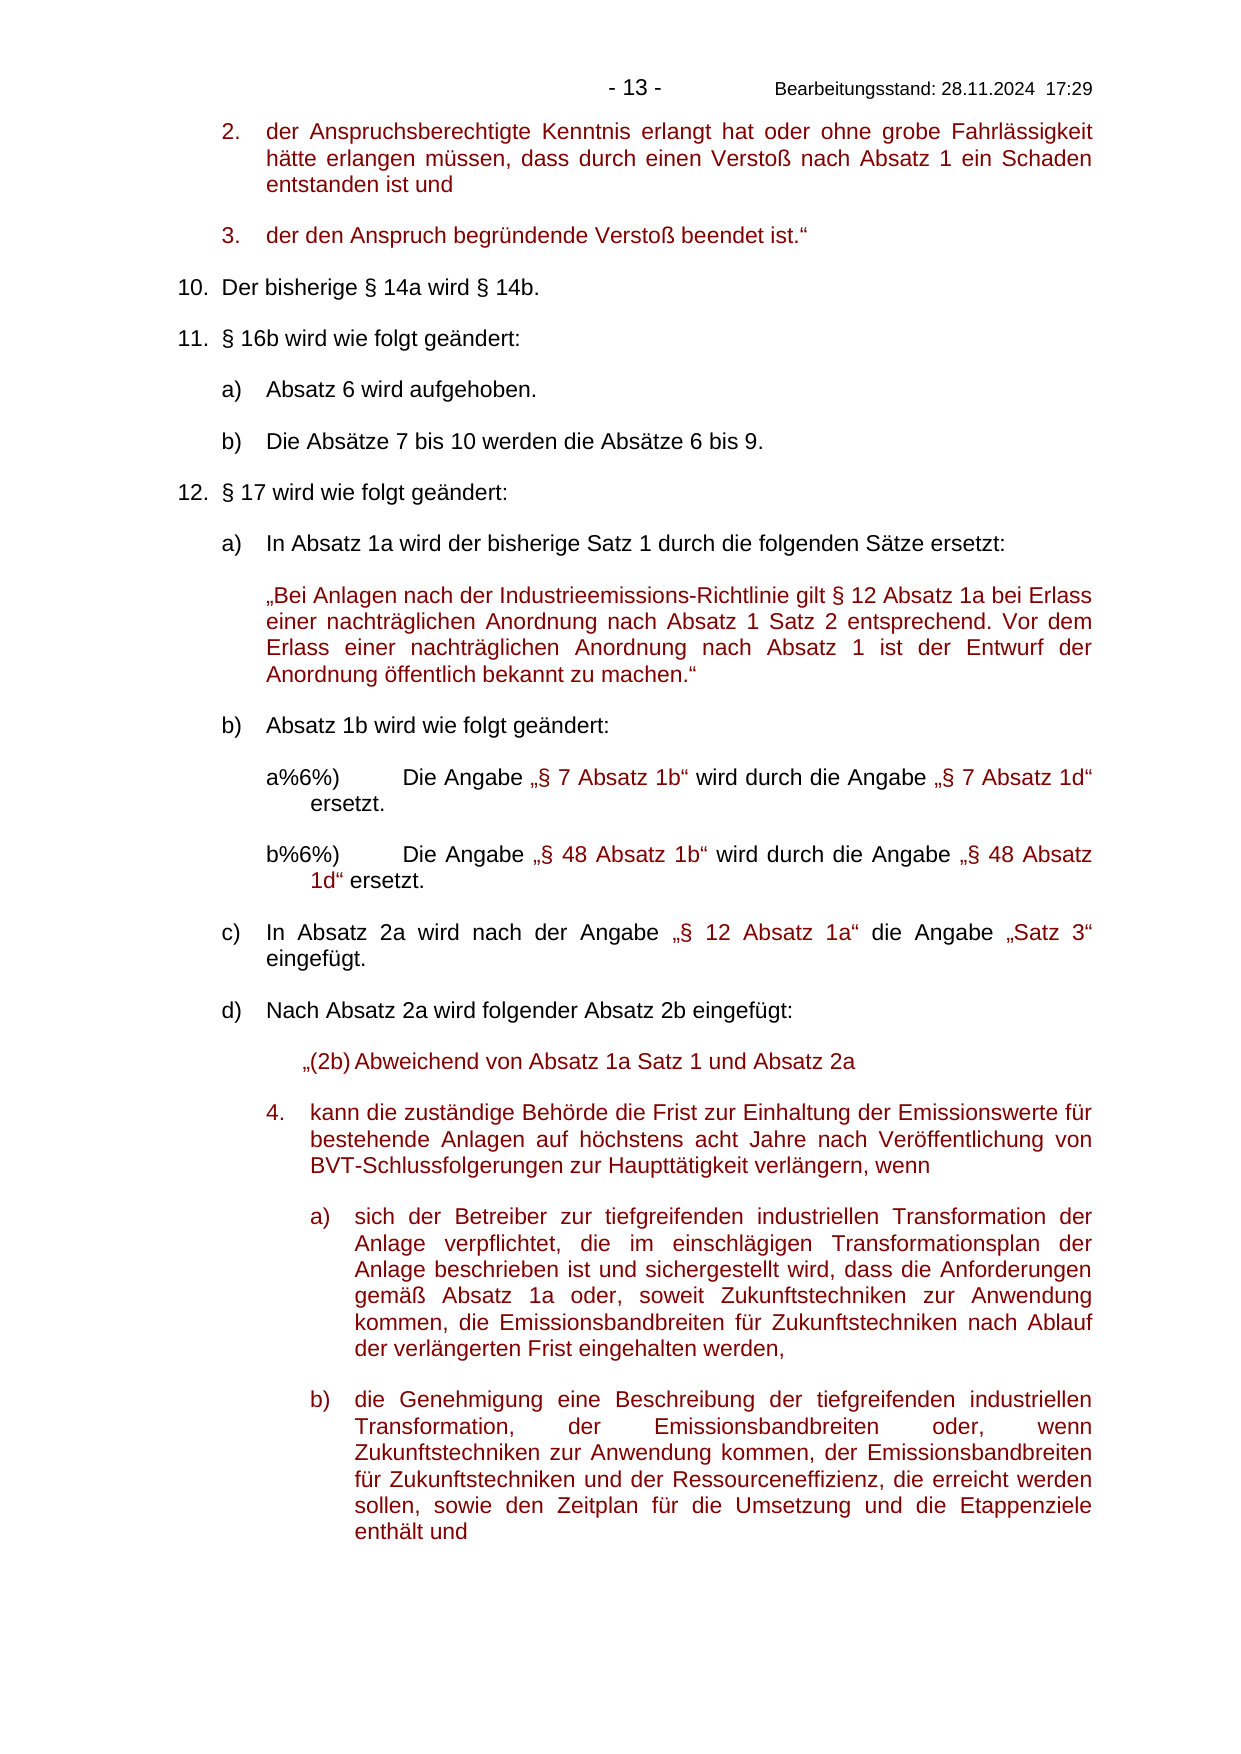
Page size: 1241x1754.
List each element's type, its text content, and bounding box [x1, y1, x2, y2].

text Der bisherige § 14a wird § 14b. [177, 273, 1093, 300]
list der den Anspruch begründende Verstoß beendet ist.“ [221, 222, 1093, 248]
text Die Angabe „§ 48 Absatz 1b“ wird durch die Angabe „§ 48 Absatz 1d“ ersetzt. [266, 841, 1093, 894]
text Absatz 1b wird wie folgt geändert: [221, 712, 1093, 738]
text § 16b wird wie folgt geändert: [177, 325, 1093, 351]
text § 17 wird wie folgt geändert: [177, 479, 1093, 505]
list kann die zuständige Behörde die Frist zur Einhaltung der Emissionswerte für bestehende Anlagen auf höchstens acht Jahre nach Veröffentlichung von BVT-Schlussfolgerungen zur Haupttätigkeit verlängern, wenn [266, 1099, 1093, 1178]
text Nach Absatz 2a wird folgender Absatz 2b eingefügt: [221, 997, 1093, 1023]
text Die Angabe „§ 7 Absatz 1b“ wird durch die Angabe „§ 7 Absatz 1d“ ersetzt. [266, 763, 1093, 816]
text In Absatz 2a wird nach der Angabe „§ 12 Absatz 1a“ die Angabe „Satz 3“ eingefügt. [221, 919, 1093, 972]
text „Bei Anlagen nach der Industrieemissions-Richtlinie gilt § 12 Absatz 1a bei Erlass einer nachträglichen Anordnung nach Absatz 1 Satz 2 entsprechend. Vor dem Erlass einer nachträglichen Anordnung nach Absatz 1 ist der Entwurf der Anordnung öffentlich bekannt zu machen.“ [266, 582, 1093, 687]
text Die Absätze 7 bis 10 werden die Absätze 6 bis 9. [221, 428, 1093, 454]
text sich der Betreiber zur tiefgreifenden industriellen Transformation der Anlage verpflichtet, die im einschlägigen Transformationsplan der Anlage beschrieben ist und sichergestellt wird, dass die Anforderungen gemäß Absatz 1a oder, soweit Zukunftstechniken zur Anwendung kommen, die Emissionsbandbreiten für Zukunftstechniken nach Ablauf der verlängerten Frist eingehalten werden, [310, 1203, 1093, 1361]
text In Absatz 1a wird der bisherige Satz 1 durch die folgenden Sätze ersetzt: [221, 530, 1093, 557]
text die Genehmigung eine Beschreibung der tiefgreifenden industriellen Transformation, der Emissionsbandbreiten oder, wenn Zukunftstechniken zur Anwendung kommen, der Emissionsbandbreiten für Zukunftstechniken und der Ressourceneffizienz, die erreicht werden sollen, sowie den Zeitplan für die Umsetzung und die Etappenziele enthält und [310, 1386, 1093, 1544]
list der Anspruchsberechtigte Kenntnis erlangt hat oder ohne grobe Fahrlässigkeit hätte erlangen müssen, dass durch einen Verstoß nach Absatz 1 ein Schaden entstanden ist und [221, 118, 1093, 197]
text „(2b) Abweichend von Absatz 1a Satz 1 und Absatz 2a [266, 1048, 1093, 1074]
text Absatz 6 wird aufgehoben. [221, 376, 1093, 403]
